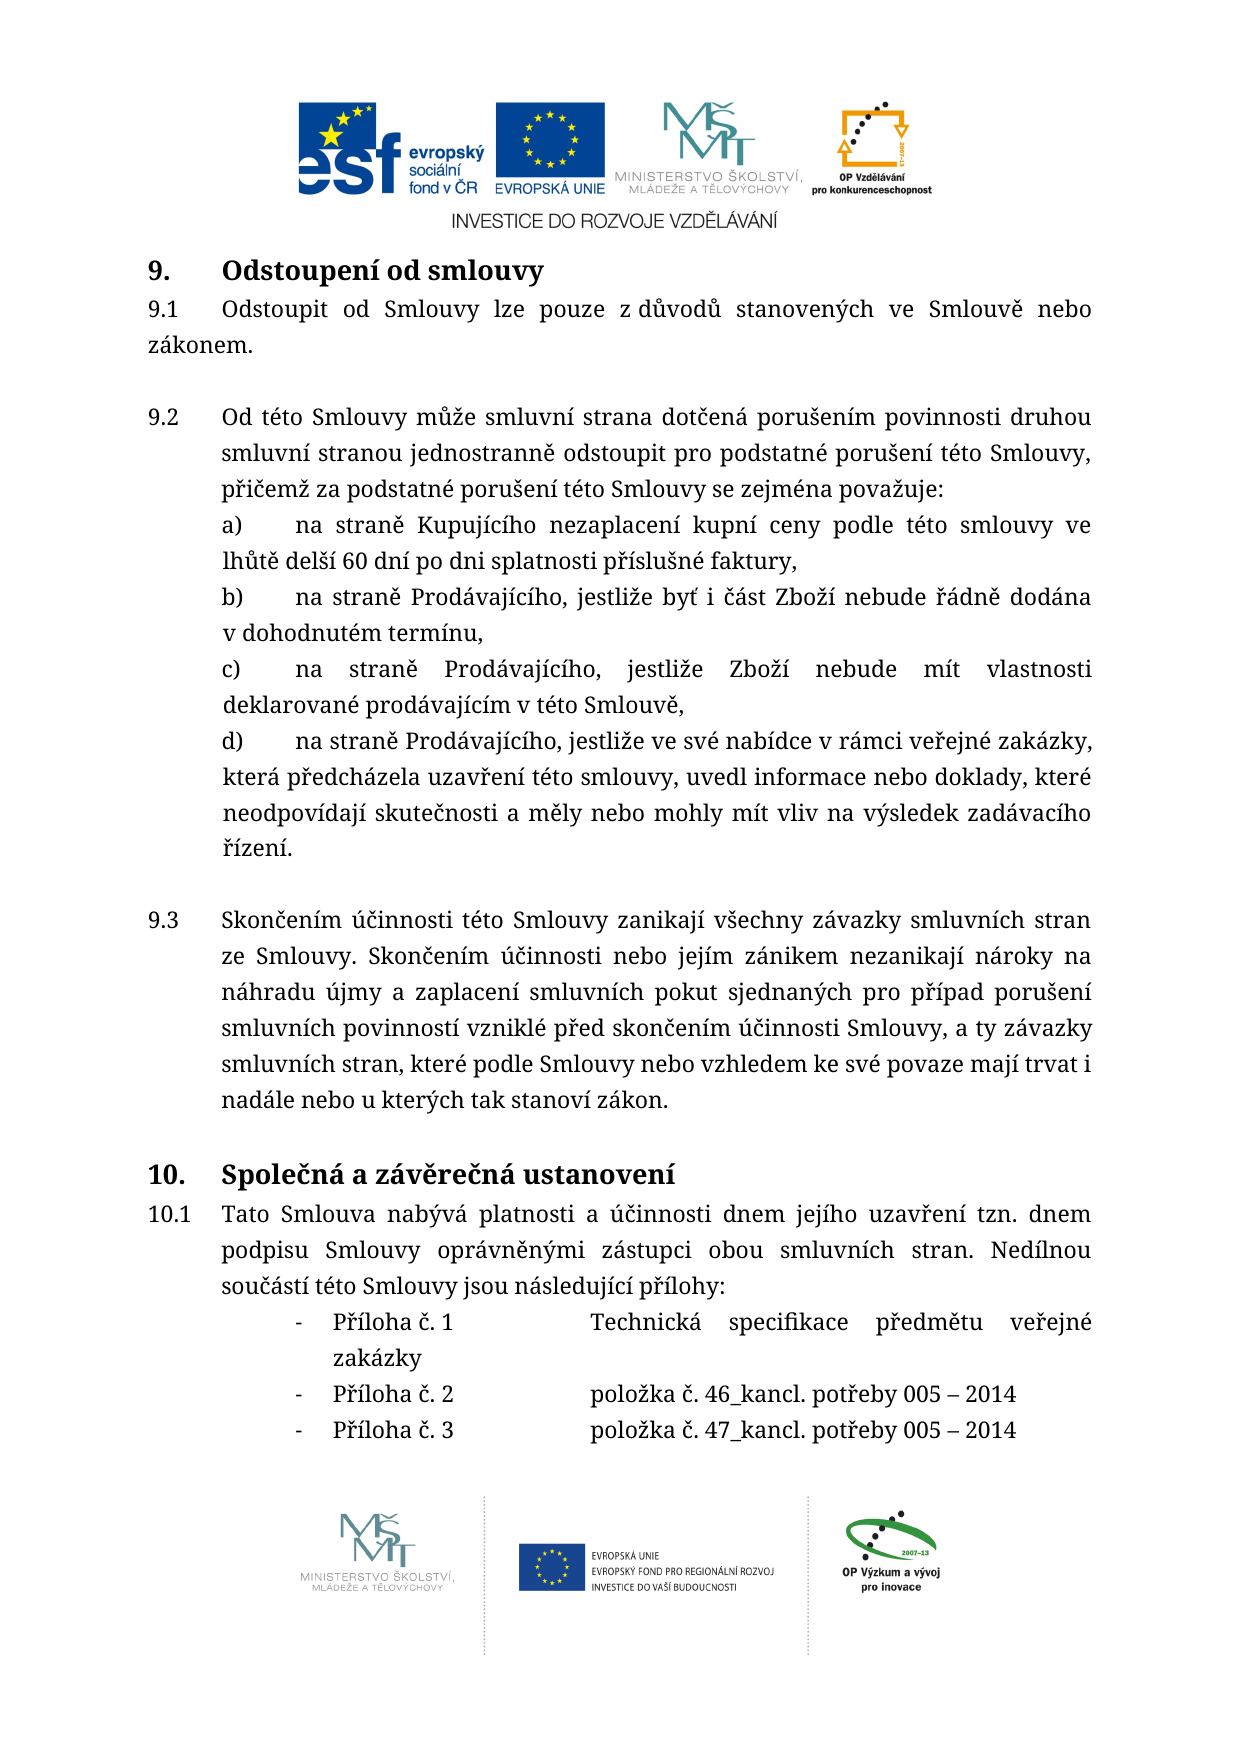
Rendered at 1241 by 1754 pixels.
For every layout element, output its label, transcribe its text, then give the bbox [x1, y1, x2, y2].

picture [265, 1470, 975, 1681]
list na straně Prodávajícího, jestliže ve své nabídce v rámci veřejné zakázky, která předcházela uzavření této smlouvy, uvedl informace nebo doklady, které neodpovídají skutečnosti a měly nebo mohly mít vliv na výsledek zadávacího řízení. [221, 724, 1093, 864]
list Příloha č. 1 Technická specifikace předmětu veřejné zakázky [295, 1306, 1093, 1373]
picture [265, 73, 975, 251]
list Příloha č. 3 položka č. 47_kancl. potřeby 005 – 2014 [295, 1414, 1093, 1445]
list na straně Prodávajícího, jestliže Zboží nebude mít vlastnosti deklarované prodávajícím v této Smlouvě, [221, 653, 1093, 720]
text 9. Odstoupení od smlouvy [148, 251, 1093, 288]
text 9.1 Odstoupit od Smlouvy lze pouze z důvodů stanovených ve Smlouvě nebo zákonem. [148, 293, 1093, 361]
list na straně Kupujícího nezaplacení kupní ceny podle této smlouvy ve lhůtě delší 60 dní po dni splatnosti příslušné faktury, [221, 509, 1093, 576]
list na straně Prodávajícího, jestliže byť i část Zboží nebude řádně dodána v dohodnutém termínu, [221, 581, 1093, 648]
text 9.2 Od této Smlouvy může smluvní strana dotčená porušením povinnosti druhou smluvní stranou jednostranně odstoupit pro podstatné porušení této Smlouvy, přičemž za podstatné porušení této Smlouvy se zejména považuje: [148, 401, 1093, 504]
list Příloha č. 2 položka č. 46_kancl. potřeby 005 – 2014 [295, 1378, 1093, 1409]
text 10. Společná a závěrečná ustanovení [148, 1156, 1093, 1193]
text 10.1 Tato Smlouva nabývá platnosti a účinnosti dnem jejího uzavření tzn. dnem podpisu Smlouvy oprávněnými zástupci obou smluvních stran. Nedílnou součástí této Smlouvy jsou následující přílohy: [148, 1198, 1093, 1301]
text 9.3 Skončením účinnosti této Smlouvy zanikají všechny závazky smluvních stran ze Smlouvy. Skončením účinnosti nebo jejím zánikem nezanikají nároky na náhradu újmy a zaplacení smluvních pokut sjednaných pro případ porušení smluvních povinností vzniklé před skončením účinnosti Smlouvy, a ty závazky smluvních stran, které podle Smlouvy nebo vzhledem ke své povaze mají trvat i nadále nebo u kterých tak stanoví zákon. [148, 904, 1093, 1115]
